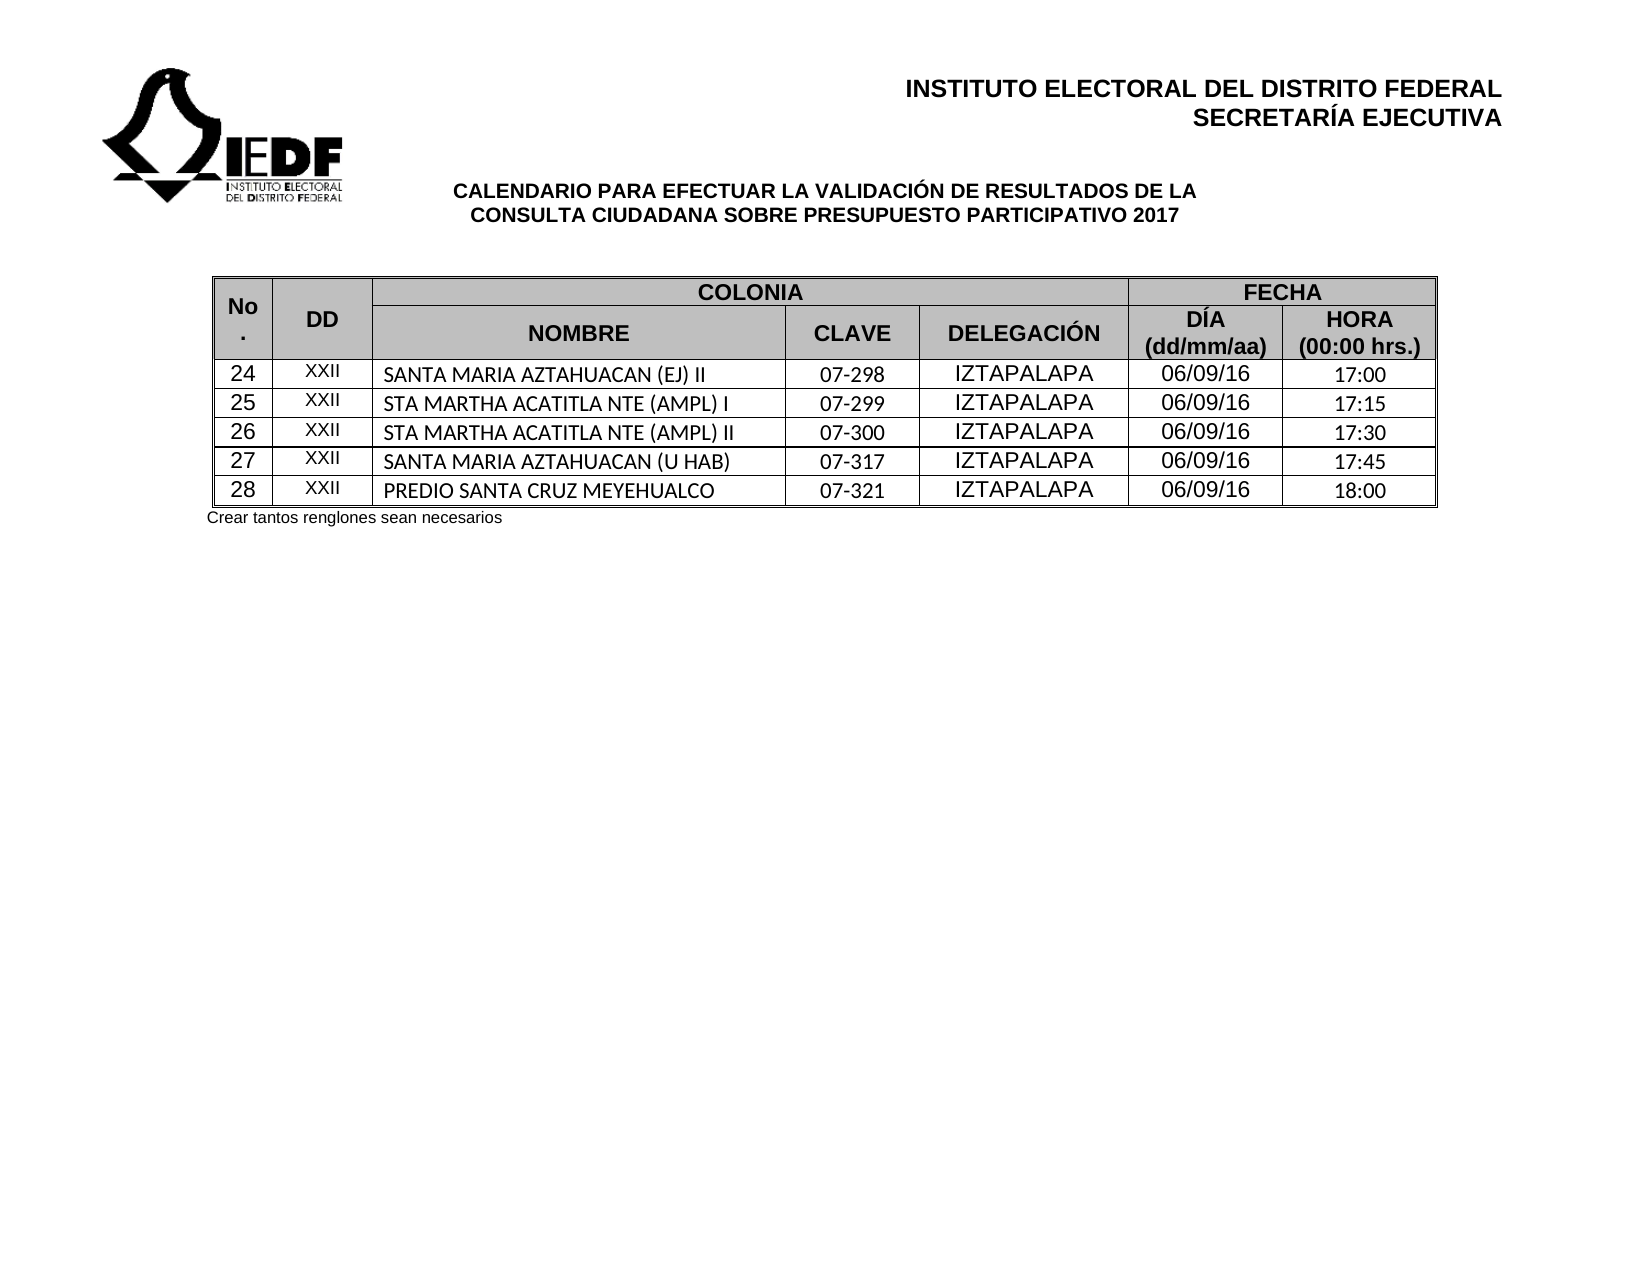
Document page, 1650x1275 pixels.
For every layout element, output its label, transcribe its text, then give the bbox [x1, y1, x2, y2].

table_cell 17:30 [1283, 418, 1435, 446]
table_cell 17:00 [1283, 360, 1435, 388]
table_cell 17:15 [1283, 389, 1435, 417]
table_cell DÍA (dd/mm/aa) [1129, 306, 1282, 359]
table_cell 07-299 [786, 389, 919, 417]
picture [97, 66, 352, 213]
table_cell 18:00 [1283, 476, 1435, 504]
table_header DD [273, 279, 372, 359]
table_cell PREDIO SANTA CRUZ MEYEHUALCO [373, 476, 785, 504]
table_cell SANTA MARIA AZTAHUACAN (EJ) II [373, 360, 785, 388]
text Crear tantos renglones sean necesarios [148, 508, 1502, 527]
table_cell 24 [215, 360, 272, 388]
table_cell 17:45 [1283, 448, 1435, 475]
table_cell IZTAPALAPA [920, 360, 1128, 388]
table_cell NOMBRE [373, 306, 785, 359]
table_cell HORA (00:00 hrs.) [1283, 306, 1435, 359]
table_cell IZTAPALAPA [920, 448, 1128, 475]
table_cell 28 [215, 476, 272, 504]
table_cell DELEGACIÓN [920, 306, 1128, 359]
table_cell XXII [273, 476, 372, 504]
table_cell XXII [273, 389, 372, 417]
table_cell XXII [273, 448, 372, 475]
table_cell IZTAPALAPA [920, 418, 1128, 446]
table_cell XXII [273, 418, 372, 446]
table_cell 06/09/16 [1129, 360, 1282, 388]
table_cell 06/09/16 [1129, 476, 1282, 504]
table_cell 27 [215, 448, 272, 475]
table_cell CLAVE [786, 306, 919, 359]
table_cell 07-298 [786, 360, 919, 388]
table_cell 26 [215, 418, 272, 446]
table_cell SANTA MARIA AZTAHUACAN (U HAB) [373, 448, 785, 475]
table_cell 07-317 [786, 448, 919, 475]
table_cell 06/09/16 [1129, 389, 1282, 417]
table_cell XXII [273, 360, 372, 388]
table_cell 07-321 [786, 476, 919, 504]
table_cell STA MARTHA ACATITLA NTE (AMPL) II [373, 418, 785, 446]
table_cell 06/09/16 [1129, 448, 1282, 475]
table_cell IZTAPALAPA [920, 389, 1128, 417]
table_header FECHA [1129, 279, 1435, 305]
table_cell 06/09/16 [1129, 418, 1282, 446]
table_cell STA MARTHA ACATITLA NTE (AMPL) I [373, 389, 785, 417]
table_cell 07-300 [786, 418, 919, 446]
table_cell IZTAPALAPA [920, 476, 1128, 504]
table_header COLONIA [373, 279, 1128, 305]
table_header No. [215, 279, 272, 359]
table_cell 25 [215, 389, 272, 417]
